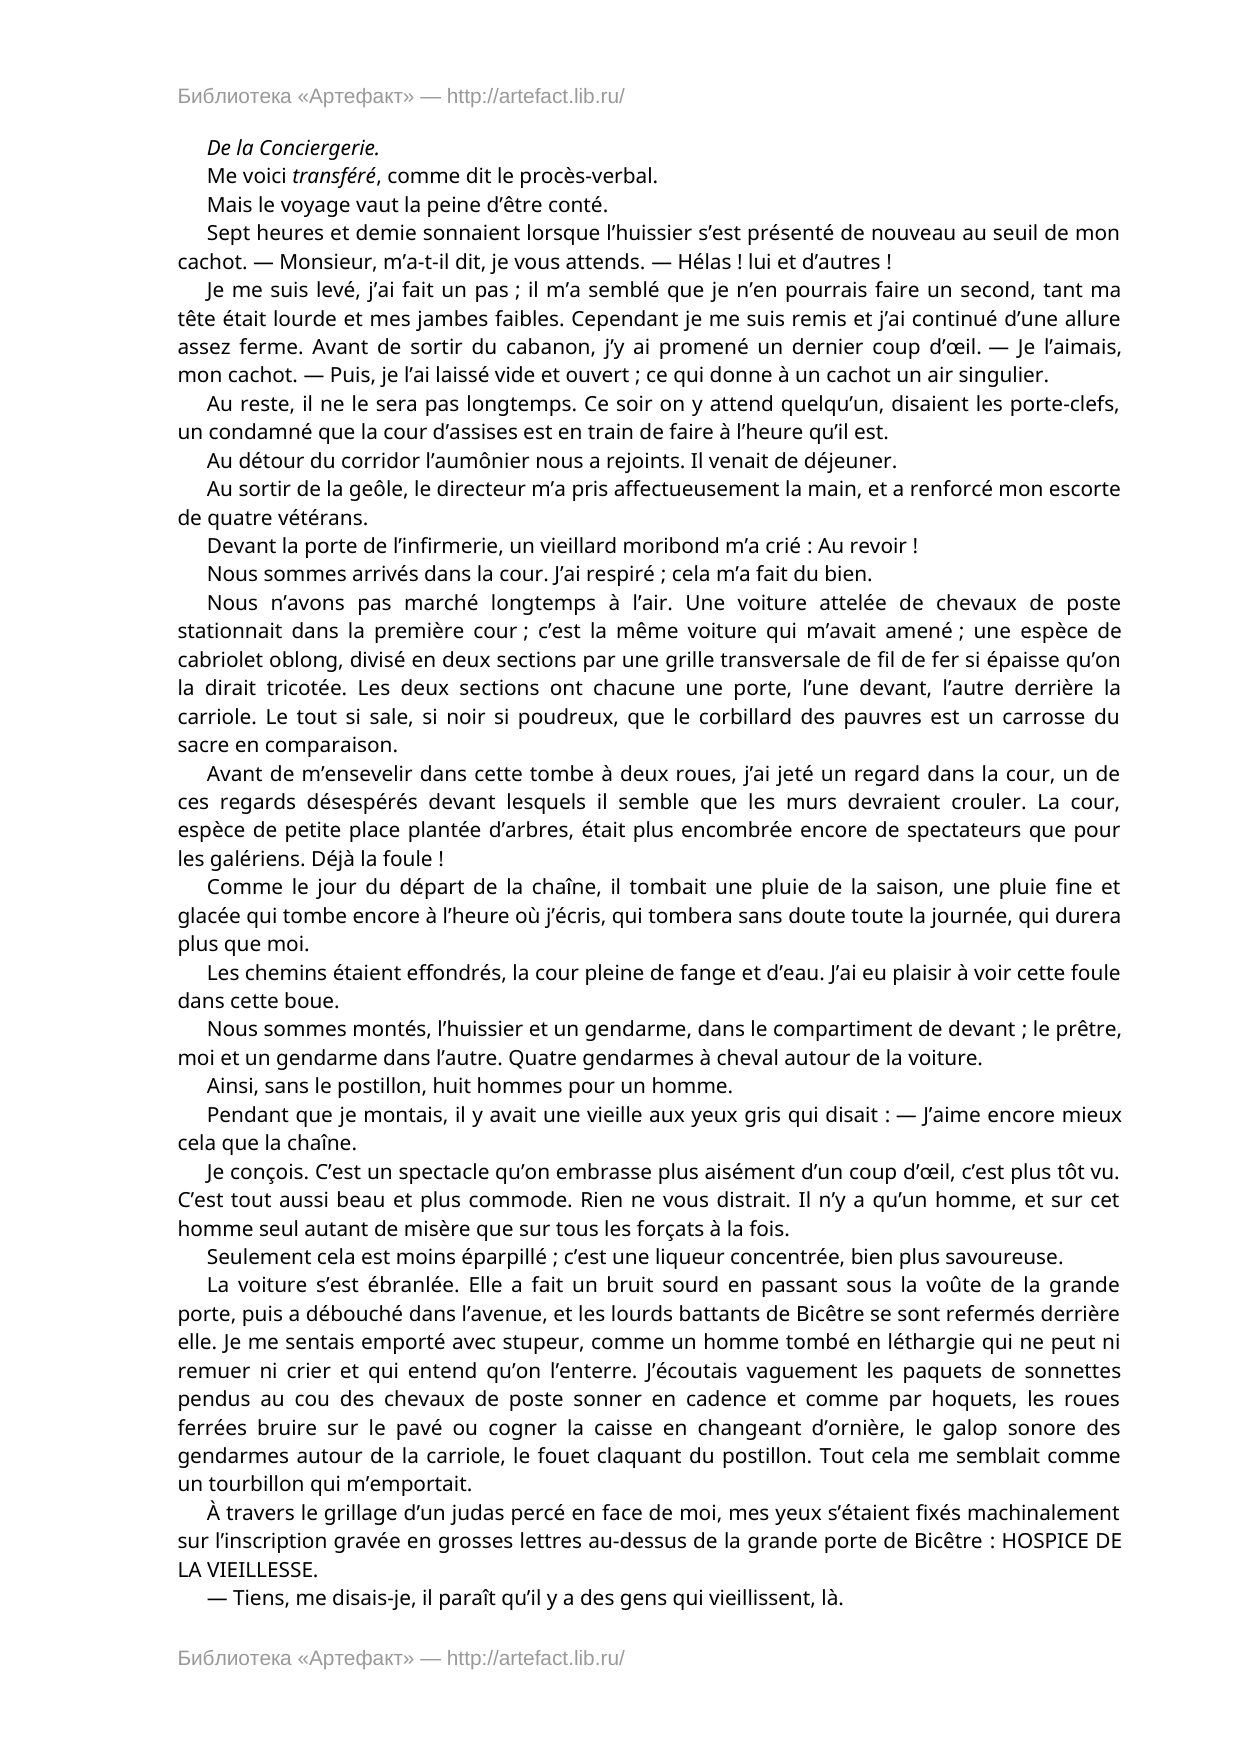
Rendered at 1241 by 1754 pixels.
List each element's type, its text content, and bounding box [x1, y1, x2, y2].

text Me voici transféré, comme dit le procès-verbal. [177, 161, 1122, 190]
text Les chemins étaient effondrés, la cour pleine de fange et d’eau. J’ai eu plaisir à voir cette foule dans cette boue. [177, 958, 1122, 1014]
text De la Conciergerie. [177, 133, 1122, 161]
text Nous n’avons pas marché longtemps à l’air. Une voiture attelée de chevaux de poste stationnait dans la première cour ; c’est la même voiture qui m’avait amené ; une espèce de cabriolet oblong, divisé en deux sections par une grille transversale de fil de fer si épaisse qu’on la dirait tricotée. Les deux sections ont chacune une porte, l’une devant, l’autre derrière la carriole. Le tout si sale, si noir si poudreux, que le corbillard des pauvres est un carrosse du sacre en comparaison. [177, 588, 1122, 759]
text Au détour du corridor l’aumônier nous a rejoints. Il venait de déjeuner. [177, 446, 1122, 474]
text Nous sommes arrivés dans la cour. J’ai respiré ; cela m’a fait du bien. [177, 559, 1122, 588]
text Je conçois. C’est un spectacle qu’on embrasse plus aisément d’un coup d’œil, c’est plus tôt vu. C’est tout aussi beau et plus commode. Rien ne vous distrait. Il n’y a qu’un homme, et sur cet homme seul autant de misère que sur tous les forçats à la fois. [177, 1157, 1122, 1242]
text Seulement cela est moins éparpillé ; c’est une liqueur concentrée, bien plus savoureuse. [177, 1242, 1122, 1271]
text Comme le jour du départ de la chaîne, il tombait une pluie de la saison, une pluie fine et glacée qui tombe encore à l’heure où j’écris, qui tombera sans doute toute la journée, qui durera plus que moi. [177, 872, 1122, 958]
text Nous sommes montés, l’huissier et un gendarme, dans le compartiment de devant ; le prêtre, moi et un gendarme dans l’autre. Quatre gendarmes à cheval autour de la voiture. [177, 1014, 1122, 1071]
text Je me suis levé, j’ai fait un pas ; il m’a semblé que je n’en pourrais faire un second, tant ma tête était lourde et mes jambes faibles. Cependant je me suis remis et j’ai continué d’une allure assez ferme. Avant de sortir du cabanon, j’y ai promené un dernier coup d’œil. — Je l’aimais, mon cachot. — Puis, je l’ai laissé vide et ouvert ; ce qui donne à un cachot un air singulier. [177, 275, 1122, 389]
text Ainsi, sans le postillon, huit hommes pour un homme. [177, 1071, 1122, 1100]
text Au sortir de la geôle, le directeur m’a pris affectueusement la main, et a renforcé mon escorte de quatre vétérans. [177, 474, 1122, 531]
text Mais le voyage vaut la peine d’être conté. [177, 190, 1122, 218]
text Avant de m’ensevelir dans cette tombe à deux roues, j’ai jeté un regard dans la cour, un de ces regards désespérés devant lesquels il semble que les murs devraient crouler. La cour, espèce de petite place plantée d’arbres, était plus encombrée encore de spectateurs que pour les galériens. Déjà la foule ! [177, 759, 1122, 872]
text — Tiens, me disais-je, il paraît qu’il y a des gens qui vieillissent, là. [177, 1583, 1122, 1612]
text Au reste, il ne le sera pas longtemps. Ce soir on y attend quelqu’un, disaient les porte-clefs, un condamné que la cour d’assises est en train de faire à l’heure qu’il est. [177, 389, 1122, 446]
text Sept heures et demie sonnaient lorsque l’huissier s’est présenté de nouveau au seuil de mon cachot. — Monsieur, m’a-t-il dit, je vous attends. — Hélas ! lui et d’autres ! [177, 218, 1122, 275]
text Pendant que je montais, il y avait une vieille aux yeux gris qui disait : — J’aime encore mieux cela que la chaîne. [177, 1100, 1122, 1157]
text La voiture s’est ébranlée. Elle a fait un bruit sourd en passant sous la voûte de la grande porte, puis a débouché dans l’avenue, et les lourds battants de Bicêtre se sont refermés derrière elle. Je me sentais emporté avec stupeur, comme un homme tombé en léthargie qui ne peut ni remuer ni crier et qui entend qu’on l’enterre. J’écoutais vaguement les paquets de sonnettes pendus au cou des chevaux de poste sonner en cadence et comme par hoquets, les roues ferrées bruire sur le pavé ou cogner la caisse en changeant d’ornière, le galop sonore des gendarmes autour de la carriole, le fouet claquant du postillon. Tout cela me semblait comme un tourbillon qui m’emportait. [177, 1271, 1122, 1498]
text Devant la porte de l’infirmerie, un vieillard moribond m’a crié : Au revoir ! [177, 531, 1122, 559]
text À travers le grillage d’un judas percé en face de moi, mes yeux s’étaient fixés machinalement sur l’inscription gravée en grosses lettres au-dessus de la grande porte de Bicêtre : HOSPICE DE LA VIEILLESSE. [177, 1498, 1122, 1583]
